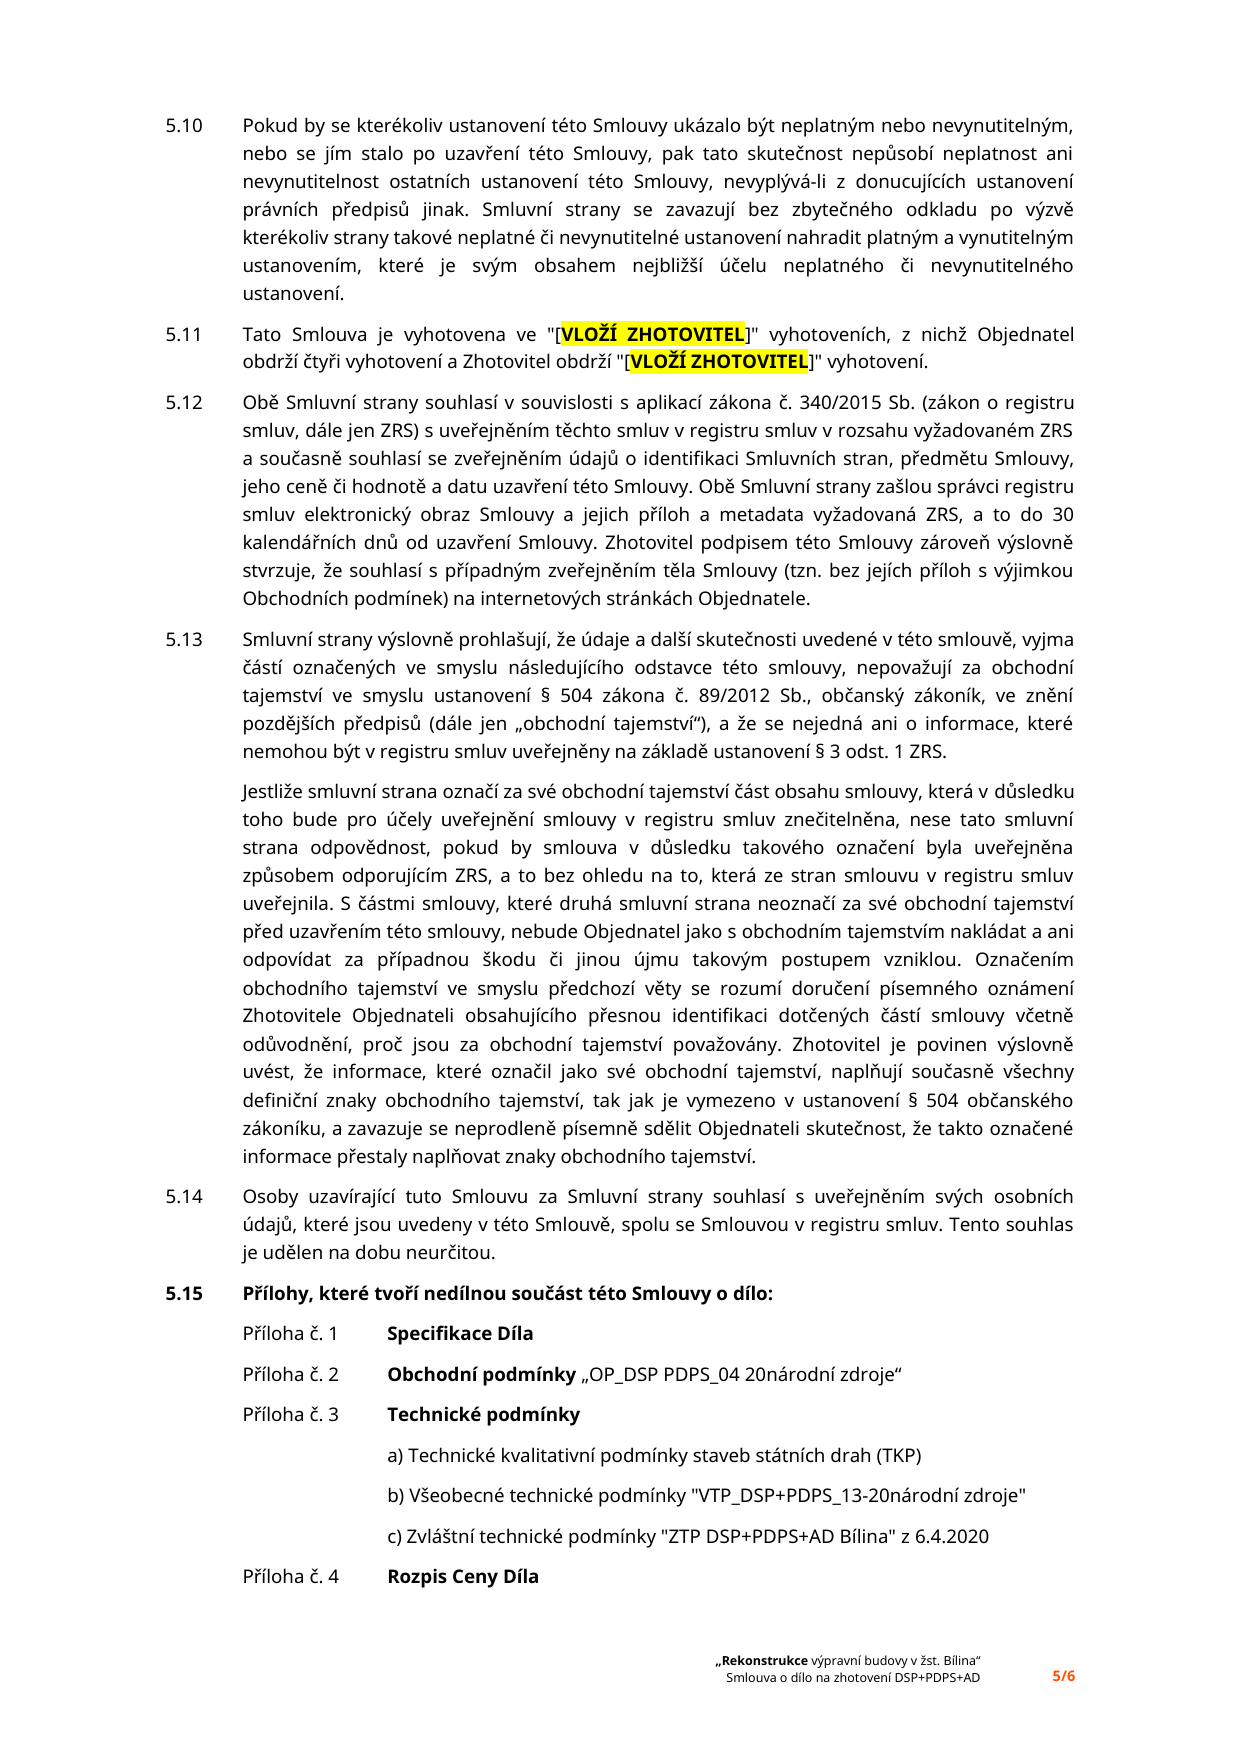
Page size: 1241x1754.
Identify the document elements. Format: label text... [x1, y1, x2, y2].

text a) Technické kvalitativní podmínky staveb státních drah (TKP) [387, 1442, 1075, 1468]
text Jestliže smluvní strana označí za své obchodní tajemství část obsahu smlouvy, která v důsledku toho bude pro účely uveřejnění smlouvy v registru smluv znečitelněna, nese tato smluvní strana odpovědnost, pokud by smlouva v důsledku takového označení byla uveřejněna způsobem odporujícím ZRS, a to bez ohledu na to, která ze stran smlouvu v registru smluv uveřejnila. S částmi smlouvy, které druhá smluvní strana neoznačí za své obchodní tajemství před uzavřením této smlouvy, nebude Objednatel jako s obchodním tajemstvím nakládat a ani odpovídat za případnou škodu či jinou újmu takovým postupem vzniklou. Označením obchodního tajemství ve smyslu předchozí věty se rozumí doručení písemného oznámení Zhotovitele Objednateli obsahujícího přesnou identifikaci dotčených částí smlouvy včetně odůvodnění, proč jsou za obchodní tajemství považovány. Zhotovitel je povinen výslovně uvést, že informace, které označil jako své obchodní tajemství, naplňují současně všechny definiční znaky obchodního tajemství, tak jak je vymezeno v ustanovení § 504 občanského zákoníku, a zavazuje se neprodleně písemně sdělit Objednateli skutečnost, že takto označené informace přestaly naplňovat znaky obchodního tajemství. [242, 779, 1075, 1168]
text Příloha č. 3 Technické podmínky [242, 1402, 1075, 1427]
text b) Všeobecné technické podmínky "VTP_DSP+PDPS_13-20národní zdroje" [387, 1483, 1075, 1508]
text c) Zvláštní technické podmínky "ZTP DSP+PDPS+AD Bílina" z 6.4.2020 [387, 1523, 1075, 1549]
text Obě Smluvní strany souhlasí v souvislosti s aplikací zákona č. 340/2015 Sb. (zákon o registru smluv, dále jen ZRS) s uveřejněním těchto smluv v registru smluv v rozsahu vyžadovaném ZRS a současně souhlasí se zveřejněním údajů o identifikaci Smluvních stran, předmětu Smlouvy, jeho ceně či hodnotě a datu uzavření této Smlouvy. Obě Smluvní strany zašlou správci registru smluv elektronický obraz Smlouvy a jejich příloh a metadata vyžadovaná ZRS, a to do 30 kalendářních dnů od uzavření Smlouvy. Zhotovitel podpisem této Smlouvy zároveň výslovně stvrzuje, že souhlasí s případným zveřejněním těla Smlouvy (tzn. bez jejích příloh s výjimkou Obchodních podmínek) na internetových stránkách Objednatele. [165, 389, 1075, 611]
text Osoby uzavírající tuto Smlouvu za Smluvní strany souhlasí s uveřejněním svých osobních údajů, které jsou uvedeny v této Smlouvě, spolu se Smlouvou v registru smluv. Tento souhlas je udělen na dobu neurčitou. [165, 1183, 1075, 1265]
text Přílohy, které tvoří nedílnou součást této Smlouvy o dílo: [165, 1280, 1075, 1306]
text Příloha č. 1 Specifikace Díla [242, 1321, 1075, 1346]
text Příloha č. 2 Obchodní podmínky „OP_DSP PDPS_04 20národní zdroje“ [242, 1361, 1075, 1387]
text Smluvní strany výslovně prohlašují, že údaje a další skutečnosti uvedené v této smlouvě, vyjma částí označených ve smyslu následujícího odstavce této smlouvy, nepovažují za obchodní tajemství ve smyslu ustanovení § 504 zákona č. 89/2012 Sb., občanský zákoník, ve znění pozdějších předpisů (dále jen „obchodní tajemství“), a že se nejedná ani o informace, které nemohou být v registru smluv uveřejněny na základě ustanovení § 3 odst. 1 ZRS. [165, 626, 1075, 764]
text Pokud by se kterékoliv ustanovení této Smlouvy ukázalo být neplatným nebo nevynutitelným, nebo se jím stalo po uzavření této Smlouvy, pak tato skutečnost nepůsobí neplatnost ani nevynutitelnost ostatních ustanovení této Smlouvy, nevyplývá-li z donucujících ustanovení právních předpisů jinak. Smluvní strany se zavazují bez zbytečného odkladu po výzvě kterékoliv strany takové neplatné či nevynutitelné ustanovení nahradit platným a vynutitelným ustanovením, které je svým obsahem nejbližší účelu neplatného či nevynutitelného ustanovení. [165, 112, 1075, 306]
text Příloha č. 4 Rozpis Ceny Díla [242, 1564, 1075, 1589]
text Tato Smlouva je vyhotovena ve "[VLOŽÍ ZHOTOVITEL]" vyhotoveních, z nichž Objednatel obdrží čtyři vyhotovení a Zhotovitel obdrží "[VLOŽÍ ZHOTOVITEL]" vyhotovení. [165, 321, 1075, 374]
